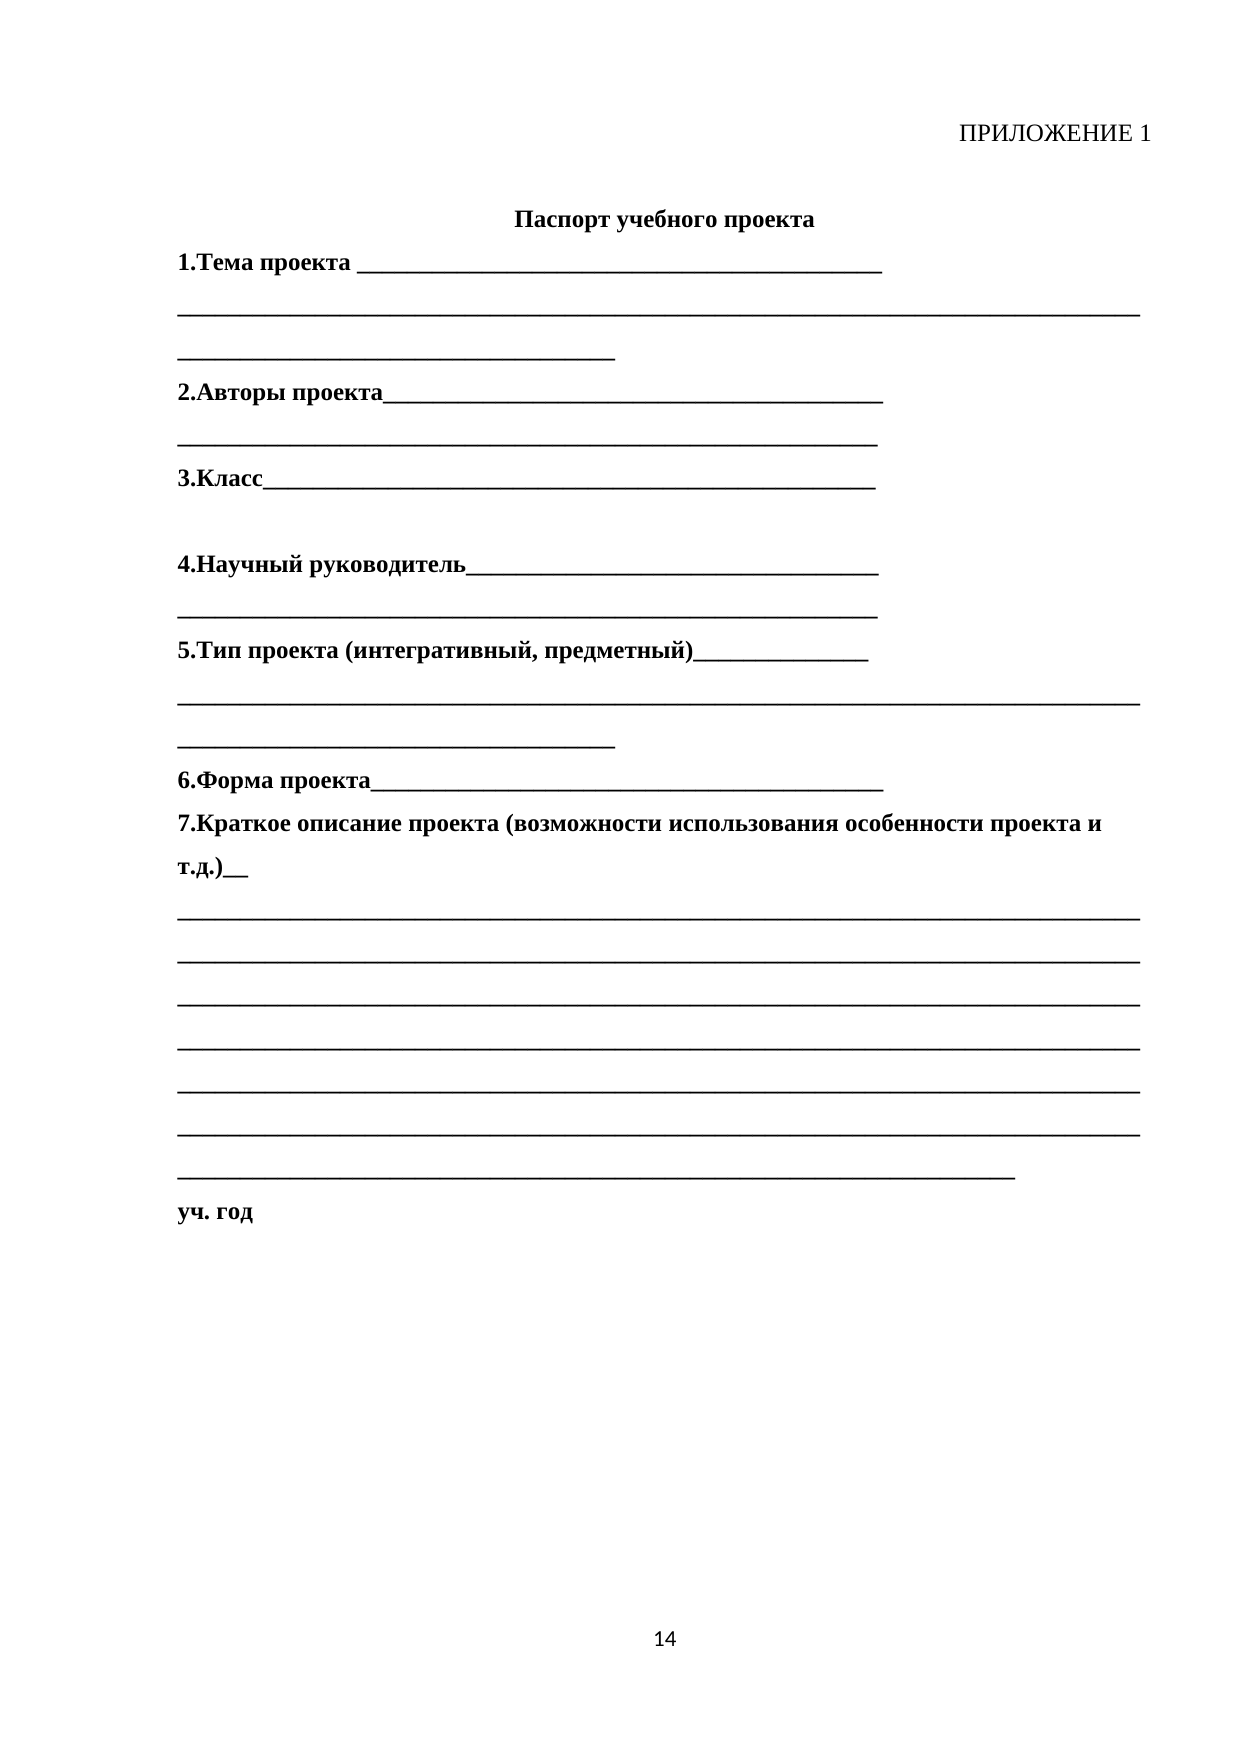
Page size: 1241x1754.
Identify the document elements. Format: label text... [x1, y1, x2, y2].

text 5.Тип проекта (интегративный, предметный)______________ [177, 636, 1152, 664]
text ПРИЛОЖЕНИЕ 1 [177, 118, 1152, 147]
text 2.Авторы проекта________________________________________ [177, 377, 1152, 406]
text 6.Форма проекта_________________________________________ [177, 765, 1152, 794]
text 3.Класс_________________________________________________ [177, 463, 1152, 492]
text уч. год [177, 1196, 1152, 1225]
text Паспорт учебного проекта [177, 204, 1152, 233]
text _________________________________________________________________________________________________________________________________________________________________________________________________________________________________________________________________________________________________________________________________________________________________________________________________________________________________________________________________________________________________________________________________________________ [177, 894, 1152, 1182]
text 7.Краткое описание проекта (возможности использования особенности проекта и т.д.)__ [177, 808, 1152, 880]
text ________________________________________________________ [177, 592, 1152, 621]
text ________________________________________________________ [177, 420, 1152, 449]
text ________________________________________________________________________________________________________________ [177, 291, 1152, 362]
text 1.Тема проекта __________________________________________ [177, 247, 1152, 276]
text 4.Научный руководитель_________________________________ [177, 549, 1152, 578]
text ________________________________________________________________________________________________________________ [177, 679, 1152, 751]
